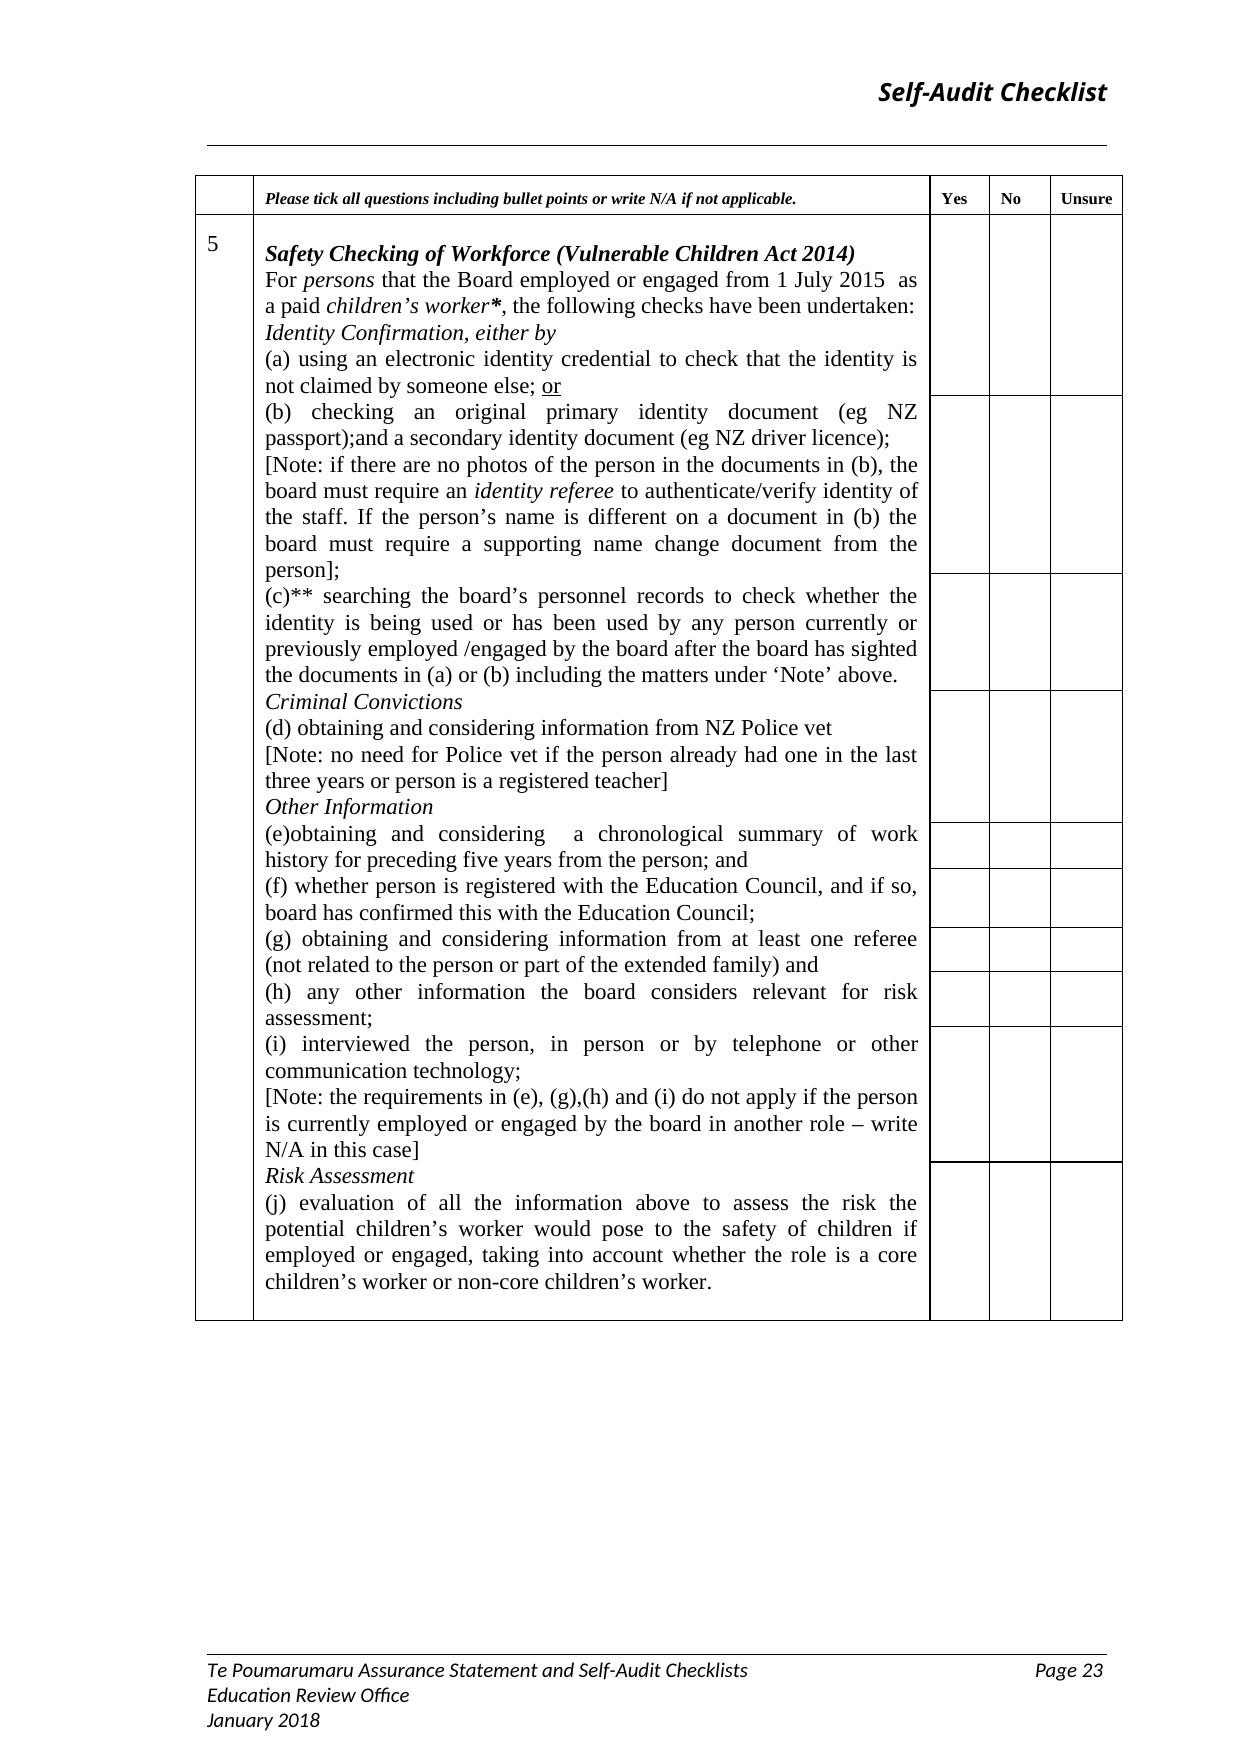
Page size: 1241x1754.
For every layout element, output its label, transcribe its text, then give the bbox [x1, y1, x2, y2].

table_cell [1051, 396, 1122, 573]
table_cell Safety Checking of Workforce (Vulnerable Children Act 2014) For persons that the Board employed or engaged from 1 July 2015 as a paid children’s worker*, the following checks have been undertaken: Identity Confirmation, either by (a) using an electronic identity credential to check that the identity is not claimed by someone else; or (b) checking an original primary identity document (eg NZ passport);and a secondary identity document (eg NZ driver licence); [Note: if there are no photos of the person in the documents in (b), the board must require an identity referee to authenticate/verify identity of the staff. If the person’s name is different on a document in (b) the board must require a supporting name change document from the person]; (c)** searching the board’s personnel records to check whether the identity is being used or has been used by any person currently or previously employed /engaged by the board after the board has sighted the documents in (a) or (b) including the matters under ‘Note’ above. Criminal Convictions (d) obtaining and considering information from NZ Police vet [Note: no need for Police vet if the person already had one in the last three years or person is a registered teacher] Other Information (e)obtaining and considering a chronological summary of work history for preceding five years from the person; and (f) whether person is registered with the Education Council, and if so, board has confirmed this with the Education Council; (g) obtaining and considering information from at least one referee (not related to the person or part of the extended family) and (h) any other information the board considers relevant for risk assessment; (i) interviewed the person, in person or by telephone or other communication technology; [Note: the requirements in (e), (g),(h) and (i) do not apply if the person is currently employed or engaged by the board in another role – write N/A in this case] Risk Assessment (j) evaluation of all the information above to assess the risk the potential children’s worker would pose to the safety of children if employed or engaged, taking into account whether the role is a core children’s worker or non-core children’s worker. [254, 215, 929, 1320]
table_cell [931, 1027, 989, 1161]
table_cell [931, 396, 989, 573]
table_cell [990, 869, 1050, 927]
table_cell [1051, 972, 1122, 1026]
table_cell [931, 691, 989, 822]
table_cell [1051, 869, 1122, 927]
table_cell [931, 574, 989, 690]
table_cell [931, 1163, 989, 1320]
table_cell [990, 574, 1050, 690]
table_header [196, 176, 253, 214]
table_cell [1051, 691, 1122, 822]
table_cell [990, 215, 1050, 395]
table_cell [1051, 823, 1122, 867]
table_cell [1051, 215, 1122, 395]
table_cell [931, 869, 989, 927]
table_cell 5 [196, 215, 253, 1320]
table_cell [1051, 928, 1122, 971]
table_header Unsure [1051, 176, 1122, 214]
table_cell [990, 928, 1050, 971]
table_cell [931, 823, 989, 867]
table_header Yes [931, 176, 989, 214]
table_header No [990, 176, 1050, 214]
table_cell [1051, 574, 1122, 690]
table_cell [990, 1163, 1050, 1320]
table_cell [990, 1027, 1050, 1161]
table_cell [990, 972, 1050, 1026]
table_cell [990, 823, 1050, 867]
table_cell [990, 691, 1050, 822]
table_cell [931, 215, 989, 395]
table_cell [990, 396, 1050, 573]
table_cell [931, 928, 989, 971]
table_cell [931, 972, 989, 1026]
table_cell [1051, 1027, 1122, 1161]
table_header Please tick all questions including bullet points or write N/A if not applicable. [254, 176, 929, 214]
table_cell [1051, 1163, 1122, 1320]
